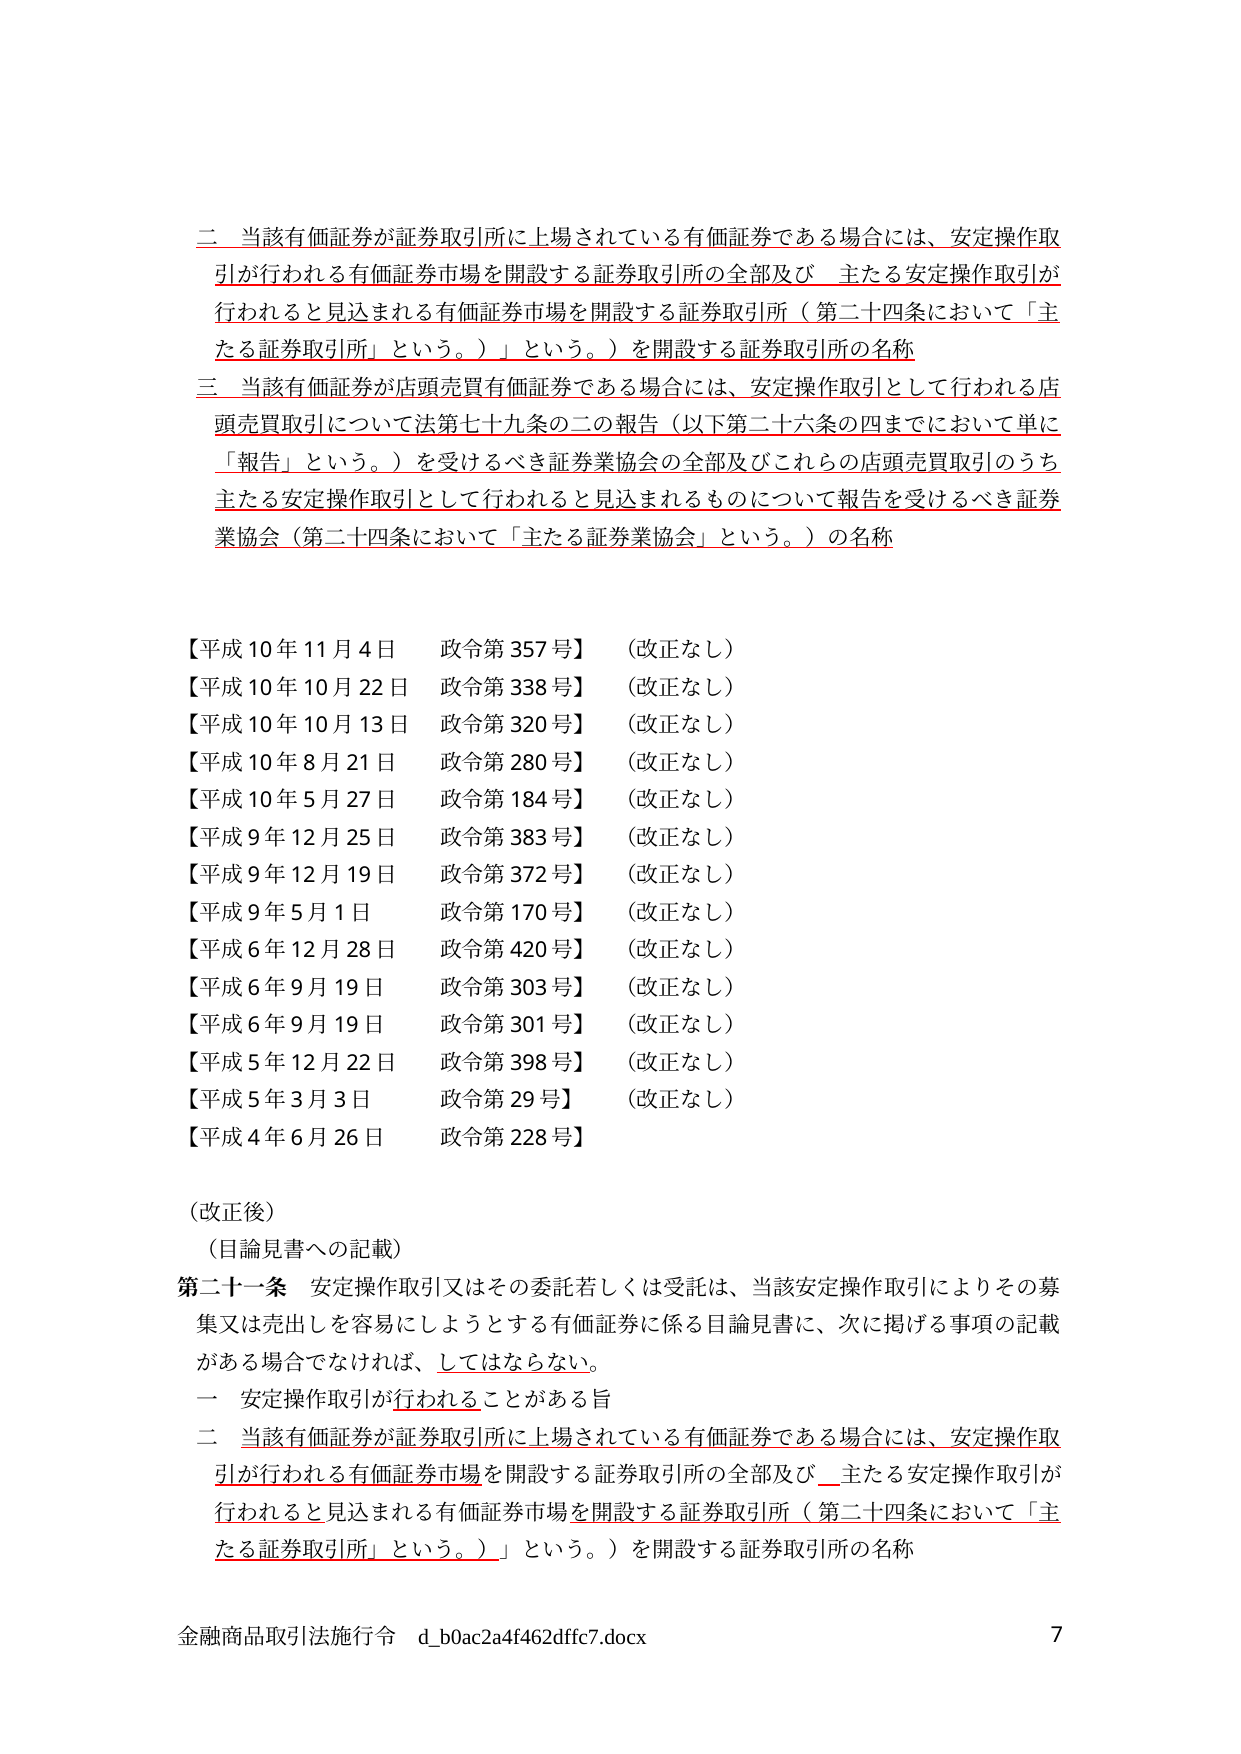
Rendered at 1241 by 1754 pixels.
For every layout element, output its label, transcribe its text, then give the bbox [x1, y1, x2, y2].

text 【平成10年11月4日 政令第357号】 （改正なし） [177, 629, 1063, 667]
text （改正後） [177, 1192, 1063, 1229]
text 【平成10年10月22日 政令第338号】 （改正なし） [177, 667, 1063, 704]
text 【平成10年8月21日 政令第280号】 （改正なし） [177, 742, 1063, 779]
text 【平成6年9月19日 政令第303号】 （改正なし） [177, 967, 1063, 1004]
text 【平成9年12月25日 政令第383号】 （改正なし） [177, 817, 1063, 854]
text 【平成5年12月22日 政令第398号】 （改正なし） [177, 1042, 1063, 1079]
text 【平成5年3月3日 政令第29号】 （改正なし） [177, 1079, 1063, 1117]
text （目論見書への記載） [196, 1229, 1063, 1267]
text 【平成6年9月19日 政令第301号】 （改正なし） [177, 1004, 1063, 1042]
text 第二十一条 安定操作取引又はその委託若しくは受託は、当該安定操作取引によりその募集又は売出しを容易にしようとする有価証券に係る目論見書に、次に掲げる事項の記載がある場合でなければ、してはならない。 [177, 1267, 1063, 1379]
text 二 当該有価証券が証券取引所に上場されている有価証券である場合には、安定操作取引が行われる有価証券市場を開設する証券取引所の全部及び 主たる安定操作取引が行われると見込まれる有価証券市場を開設する証券取引所（ 第二十四条において「主たる証券取引所」という。）」という。）を開設する証券取引所の名称 [196, 217, 1063, 367]
text 【平成6年12月28日 政令第420号】 （改正なし） [177, 929, 1063, 967]
text 二 当該有価証券が証券取引所に上場されている有価証券である場合には、安定操作取引が行われる有価証券市場を開設する証券取引所の全部及び 主たる安定操作取引が行われると見込まれる有価証券市場を開設する証券取引所（ 第二十四条において「主たる証券取引所」という。）」という。）を開設する証券取引所の名称 [196, 1417, 1063, 1567]
text 三 当該有価証券が店頭売買有価証券である場合には、安定操作取引として行われる店頭売買取引について法第七十九条の二の報告（以下第二十六条の四までにおいて単に「報告」という。）を受けるべき証券業協会の全部及びこれらの店頭売買取引のうち主たる安定操作取引として行われると見込まれるものについて報告を受けるべき証券業協会（第二十四条において「主たる証券業協会」という。）の名称 [196, 367, 1063, 554]
text 【平成9年5月1日 政令第170号】 （改正なし） [177, 892, 1063, 929]
text 【平成10年5月27日 政令第184号】 （改正なし） [177, 779, 1063, 817]
text 【平成9年12月19日 政令第372号】 （改正なし） [177, 854, 1063, 892]
text 一 安定操作取引が行われることがある旨 [196, 1379, 1063, 1417]
text 【平成4年6月26日 政令第228号】 [177, 1117, 1063, 1154]
text 【平成10年10月13日 政令第320号】 （改正なし） [177, 704, 1063, 742]
